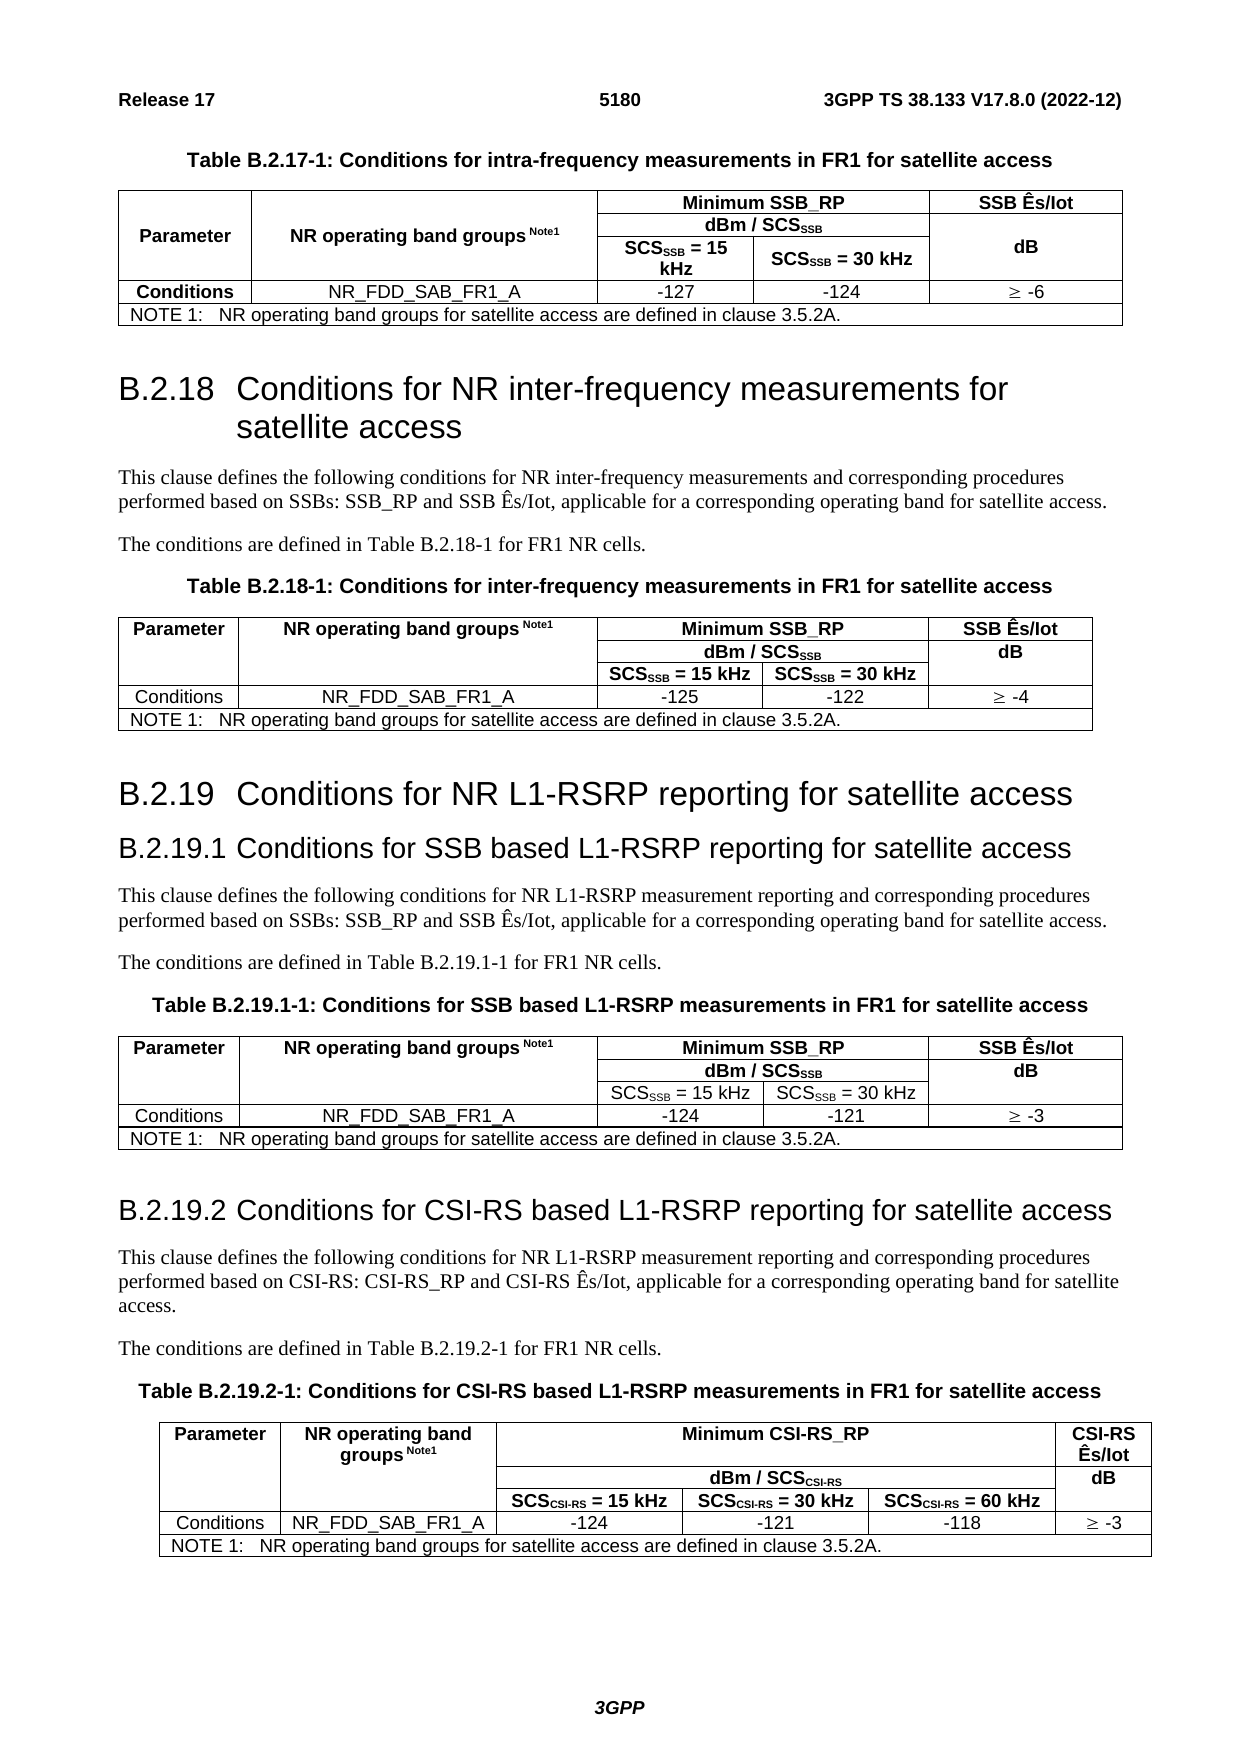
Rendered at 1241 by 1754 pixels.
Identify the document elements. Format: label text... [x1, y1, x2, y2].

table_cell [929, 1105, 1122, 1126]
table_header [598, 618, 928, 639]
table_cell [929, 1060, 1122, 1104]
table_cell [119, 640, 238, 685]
text This clause defines the following conditions for NR L1-RSRP measurement reporting and corresponding procedures performed based on CSI-RS: CSI-RS_RP and CSI-RS Ês/Iot, applicable for a corresponding operating band for satellite access. [118, 1245, 1122, 1317]
text Table B.2.17-1: Conditions for intra-frequency measurements in FR1 for satellite access [118, 148, 1122, 172]
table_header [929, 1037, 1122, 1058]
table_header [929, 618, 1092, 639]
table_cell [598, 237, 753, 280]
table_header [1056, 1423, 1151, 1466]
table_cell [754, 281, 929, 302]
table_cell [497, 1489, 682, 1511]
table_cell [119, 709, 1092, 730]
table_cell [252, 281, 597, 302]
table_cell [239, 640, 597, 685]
subtitle B.2.19.1 Conditions for SSB based L1-RSRP reporting for satellite access [118, 831, 1122, 865]
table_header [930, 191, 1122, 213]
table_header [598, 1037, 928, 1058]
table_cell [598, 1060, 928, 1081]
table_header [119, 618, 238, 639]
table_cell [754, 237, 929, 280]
subtitle B.2.18 Conditions for NR inter-frequency measurements for satellite access [118, 369, 1122, 446]
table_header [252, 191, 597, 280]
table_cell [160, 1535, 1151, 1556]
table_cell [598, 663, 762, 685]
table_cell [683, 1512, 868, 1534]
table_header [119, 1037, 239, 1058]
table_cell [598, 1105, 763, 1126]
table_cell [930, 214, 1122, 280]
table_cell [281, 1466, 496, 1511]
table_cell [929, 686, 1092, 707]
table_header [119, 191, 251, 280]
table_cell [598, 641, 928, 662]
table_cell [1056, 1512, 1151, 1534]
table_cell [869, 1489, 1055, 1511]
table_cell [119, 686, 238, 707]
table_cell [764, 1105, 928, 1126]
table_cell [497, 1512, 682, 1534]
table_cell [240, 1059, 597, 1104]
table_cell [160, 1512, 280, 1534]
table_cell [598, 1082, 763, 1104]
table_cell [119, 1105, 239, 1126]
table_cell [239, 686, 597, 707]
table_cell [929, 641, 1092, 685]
subtitle B.2.19.2 Conditions for CSI-RS based L1-RSRP reporting for satellite access [118, 1193, 1122, 1226]
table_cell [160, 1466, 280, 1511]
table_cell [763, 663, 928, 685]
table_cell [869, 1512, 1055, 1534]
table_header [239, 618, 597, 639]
text This clause defines the following conditions for NR L1-RSRP measurement reporting and corresponding procedures performed based on SSBs: SSB_RP and SSB Ês/Iot, applicable for a corresponding operating band for satellite access. [118, 883, 1122, 932]
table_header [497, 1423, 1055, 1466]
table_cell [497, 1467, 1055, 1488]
text Table B.2.18-1: Conditions for inter-frequency measurements in FR1 for satellite access [118, 574, 1122, 598]
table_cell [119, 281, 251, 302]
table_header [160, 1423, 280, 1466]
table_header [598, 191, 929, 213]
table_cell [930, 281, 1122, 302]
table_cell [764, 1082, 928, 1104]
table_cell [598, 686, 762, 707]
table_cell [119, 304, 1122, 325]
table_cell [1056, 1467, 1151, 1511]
subtitle B.2.19 Conditions for NR L1-RSRP reporting for satellite access [118, 774, 1122, 812]
text The conditions are defined in Table B.2.18-1 for FR1 NR cells. [118, 531, 1122, 556]
text Table B.2.19.1-1: Conditions for SSB based L1-RSRP measurements in FR1 for satellite access [118, 993, 1122, 1017]
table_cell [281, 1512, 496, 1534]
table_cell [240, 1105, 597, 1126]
text This clause defines the following conditions for NR inter-frequency measurements and corresponding procedures performed based on SSBs: SSB_RP and SSB Ês/Iot, applicable for a corresponding operating band for satellite access. [118, 464, 1122, 513]
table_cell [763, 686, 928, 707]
text The conditions are defined in Table B.2.19.1-1 for FR1 NR cells. [118, 950, 1122, 974]
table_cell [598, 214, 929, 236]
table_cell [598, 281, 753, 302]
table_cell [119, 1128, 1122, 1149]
text The conditions are defined in Table B.2.19.2-1 for FR1 NR cells. [118, 1336, 1122, 1360]
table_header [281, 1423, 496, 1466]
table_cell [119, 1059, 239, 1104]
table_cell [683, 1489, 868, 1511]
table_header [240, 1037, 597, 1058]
text Table B.2.19.2-1: Conditions for CSI-RS based L1-RSRP measurements in FR1 for satellite access [118, 1379, 1122, 1403]
